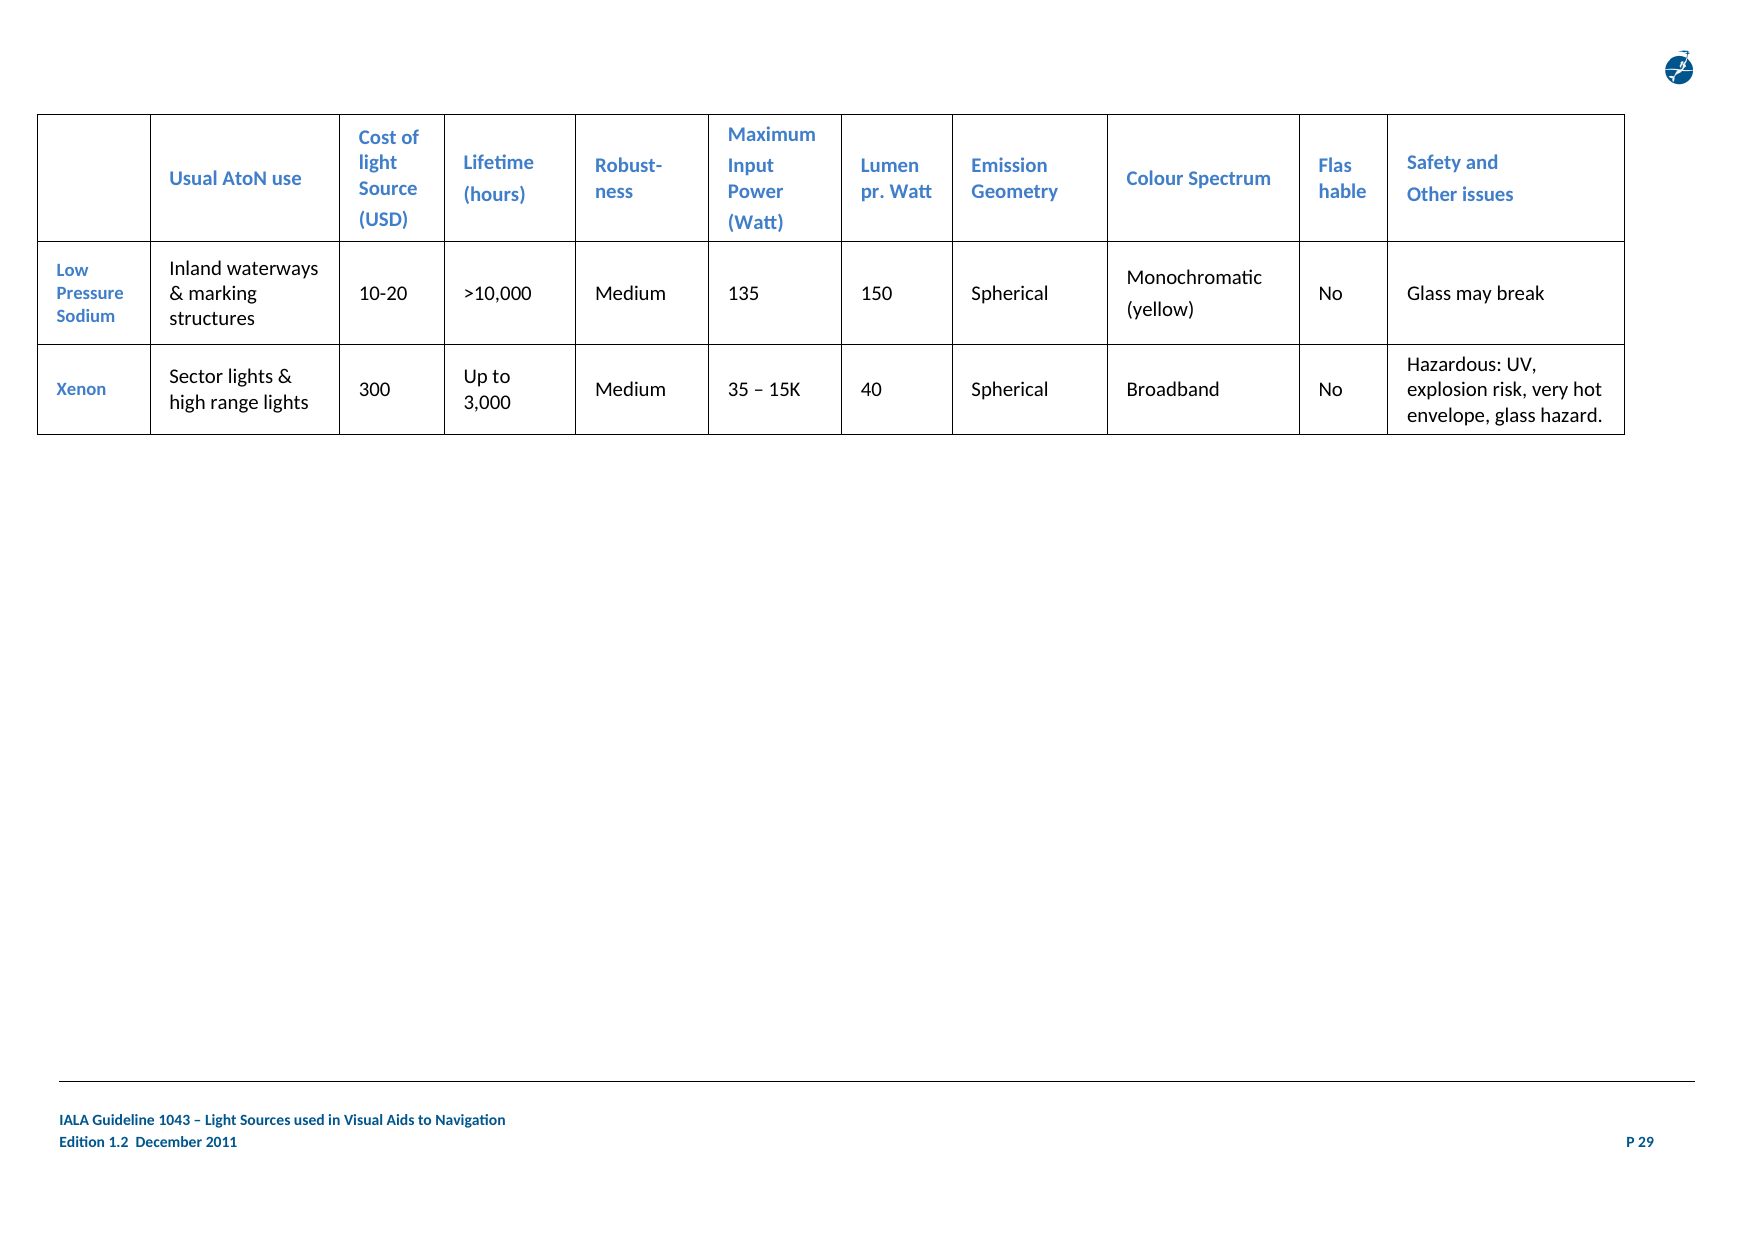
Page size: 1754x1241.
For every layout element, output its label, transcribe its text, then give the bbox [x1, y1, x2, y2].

table_cell Up to 3,000 [445, 345, 575, 433]
table_cell 10-20 [340, 242, 444, 344]
table_header Safety and Other issues [1388, 115, 1624, 241]
table_header Emission Geometry [953, 115, 1107, 241]
table_header Flashable [1300, 115, 1387, 241]
picture [1633, 0, 1753, 119]
table_cell Low Pressure Sodium [38, 242, 150, 344]
table_cell >10,000 [445, 242, 575, 344]
table_cell 135 [709, 242, 841, 344]
table_header Lifetime (hours) [445, 115, 575, 241]
table_cell 35 – 15K [709, 345, 841, 433]
table_cell 150 [842, 242, 952, 344]
table_cell Xenon [38, 345, 150, 433]
table_cell Spherical [953, 242, 1107, 344]
table_header [38, 115, 150, 241]
table_cell Medium [576, 242, 708, 344]
table_header Maximum Input Power (Watt) [709, 115, 841, 241]
table_header Colour Spectrum [1108, 115, 1299, 241]
table_cell No [1300, 242, 1387, 344]
table_cell 300 [340, 345, 444, 433]
table_header Robust-ness [576, 115, 708, 241]
table_cell Broadband [1108, 345, 1299, 433]
table_cell Hazardous: UV, explosion risk, very hot envelope, glass hazard. [1388, 345, 1624, 433]
table_cell Medium [576, 345, 708, 433]
table_cell Inland waterways & marking structures [151, 242, 339, 344]
table_cell 40 [842, 345, 952, 433]
table_cell Glass may break [1388, 242, 1624, 344]
table_cell Sector lights & high range lights [151, 345, 339, 433]
table_header Usual AtoN use [151, 115, 339, 241]
table_cell Monochromatic (yellow) [1108, 242, 1299, 344]
table_cell Spherical [953, 345, 1107, 433]
table_cell No [1300, 345, 1387, 433]
table_header Cost of light Source (USD) [340, 115, 444, 241]
table_header Lumen pr. Watt [842, 115, 952, 241]
